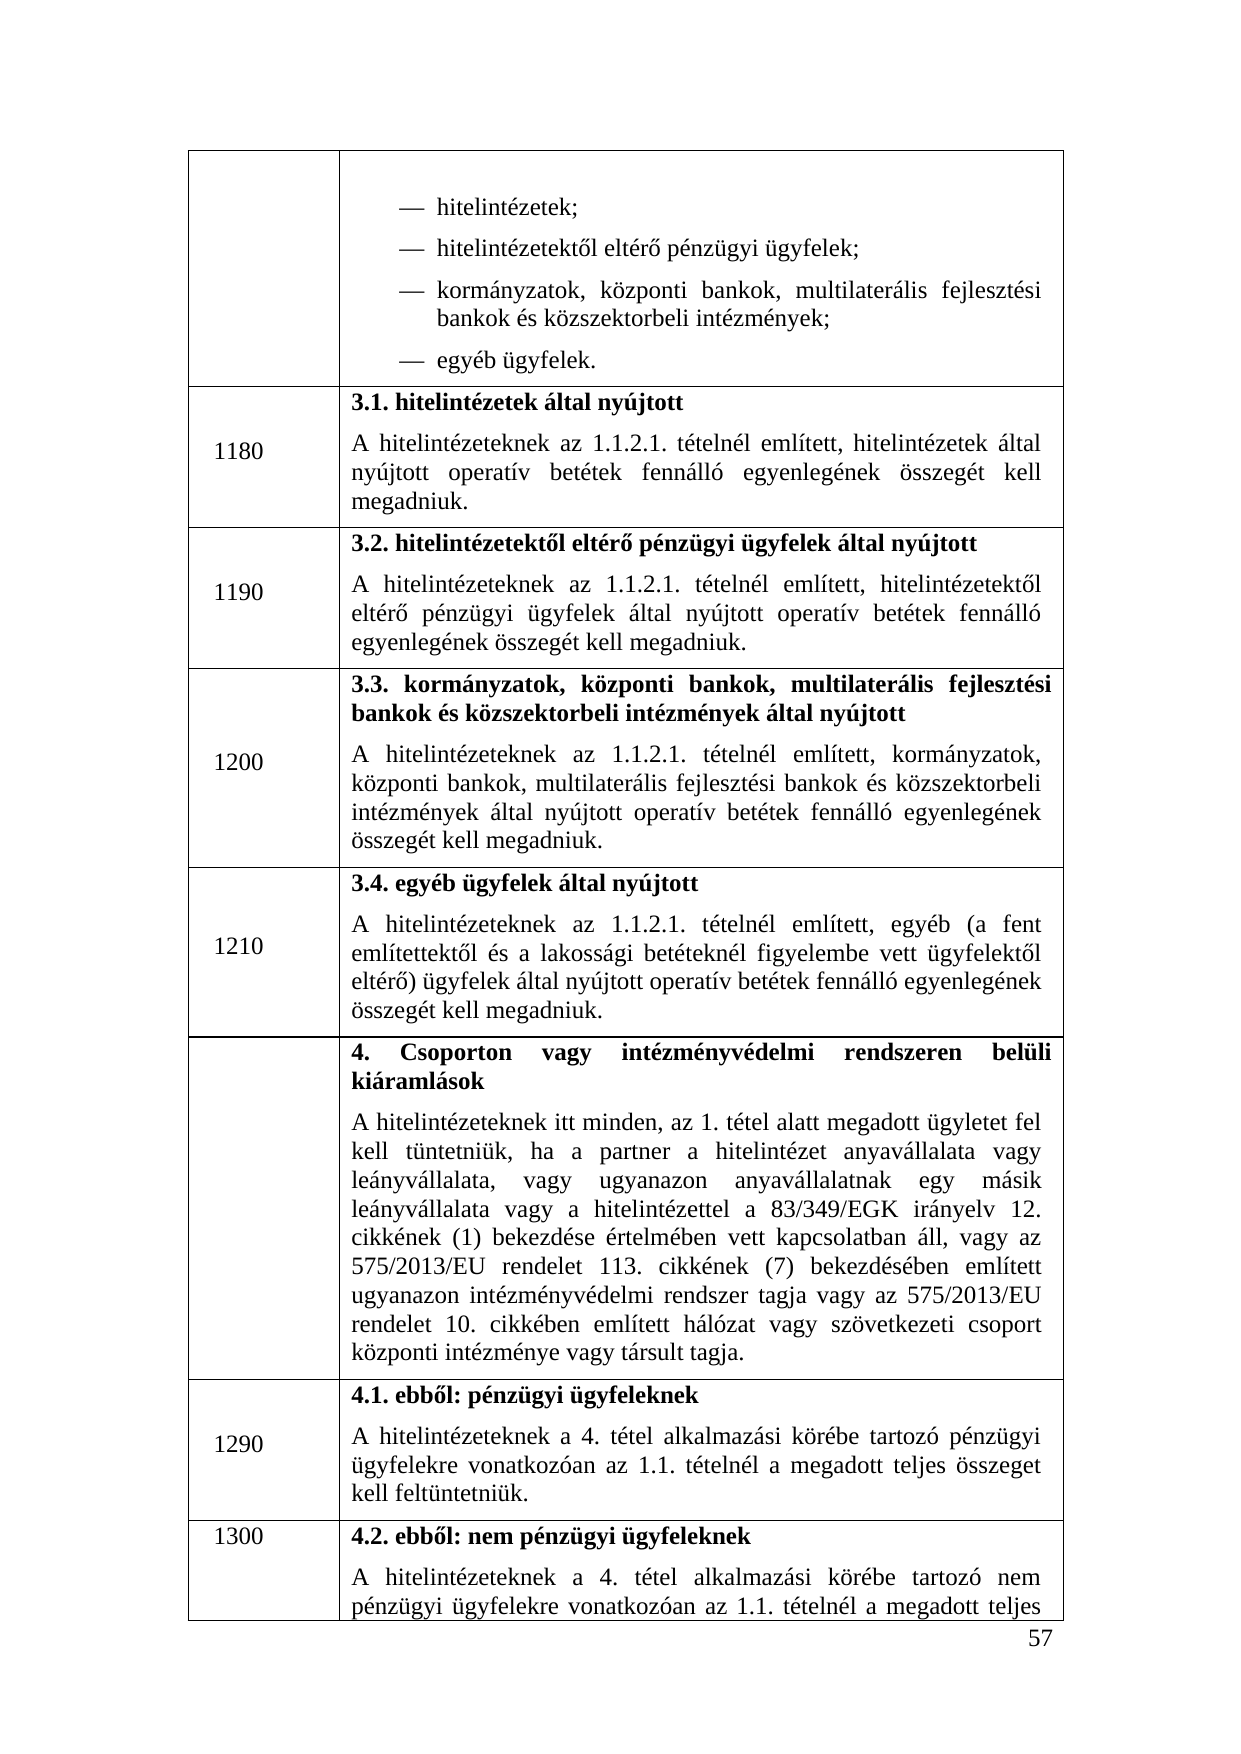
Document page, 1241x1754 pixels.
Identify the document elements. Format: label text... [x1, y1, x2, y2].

table_cell 1300 [189, 1521, 339, 1619]
table_cell 1180 [189, 387, 339, 527]
table_cell 1210 [189, 868, 339, 1036]
table_cell 3.1. hitelintézetek által nyújtott A hitelintézeteknek az 1.1.2.1. tételnél említett, hitelintézetek által nyújtott operatív betétek fennálló egyenlegének összegét kell megadniuk. [340, 387, 1063, 527]
table_cell 4.1. ebből: pénzügyi ügyfeleknek A hitelintézeteknek a 4. tétel alkalmazási körébe tartozó pénzügyi ügyfelekre vonatkozóan az 1.1. tételnél a megadott teljes összeget kell feltüntetniük. [340, 1380, 1063, 1520]
table_cell 4. Csoporton vagy intézményvédelmi rendszeren belüli kiáramlások A hitelintézeteknek itt minden, az 1. tétel alatt megadott ügyletet fel kell tüntetniük, ha a partner a hitelintézet anyavállalata vagy leányvállalata, vagy ugyanazon anyavállalatnak egy másik leányvállalata vagy a hitelintézettel a 83/349/EGK irányelv 12. cikkének (1) bekezdése értelmében vett kapcsolatban áll, vagy az 575/2013/EU rendelet 113. cikkének (7) bekezdésében említett ugyanazon intézményvédelmi rendszer tagja vagy az 575/2013/EU rendelet 10. cikkében említett hálózat vagy szövetkezeti csoport központi intézménye vagy társult tagja. [340, 1038, 1063, 1379]
table_cell 1190 [189, 528, 339, 668]
table_cell 1200 [189, 669, 339, 867]
table_cell 3.4. egyéb ügyfelek által nyújtott A hitelintézeteknek az 1.1.2.1. tételnél említett, egyéb (a fent említettektől és a lakossági betéteknél figyelembe vett ügyfelektől eltérő) ügyfelek által nyújtott operatív betétek fennálló egyenlegének összegét kell megadniuk. [340, 868, 1063, 1036]
table_cell [189, 151, 339, 386]
table_cell 3.2. hitelintézetektől eltérő pénzügyi ügyfelek által nyújtott A hitelintézeteknek az 1.1.2.1. tételnél említett, hitelintézetektől eltérő pénzügyi ügyfelek által nyújtott operatív betétek fennálló egyenlegének összegét kell megadniuk. [340, 528, 1063, 668]
table_cell 1290 [189, 1380, 339, 1520]
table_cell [340, 151, 1063, 386]
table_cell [340, 1521, 1063, 1619]
table_cell 3.3. kormányzatok, központi bankok, multilaterális fejlesztési bankok és közszektorbeli intézmények által nyújtott A hitelintézeteknek az 1.1.2.1. tételnél említett, kormányzatok, központi bankok, multilaterális fejlesztési bankok és közszektorbeli intézmények által nyújtott operatív betétek fennálló egyenlegének összegét kell megadniuk. [340, 669, 1063, 867]
table_cell [189, 1038, 339, 1379]
